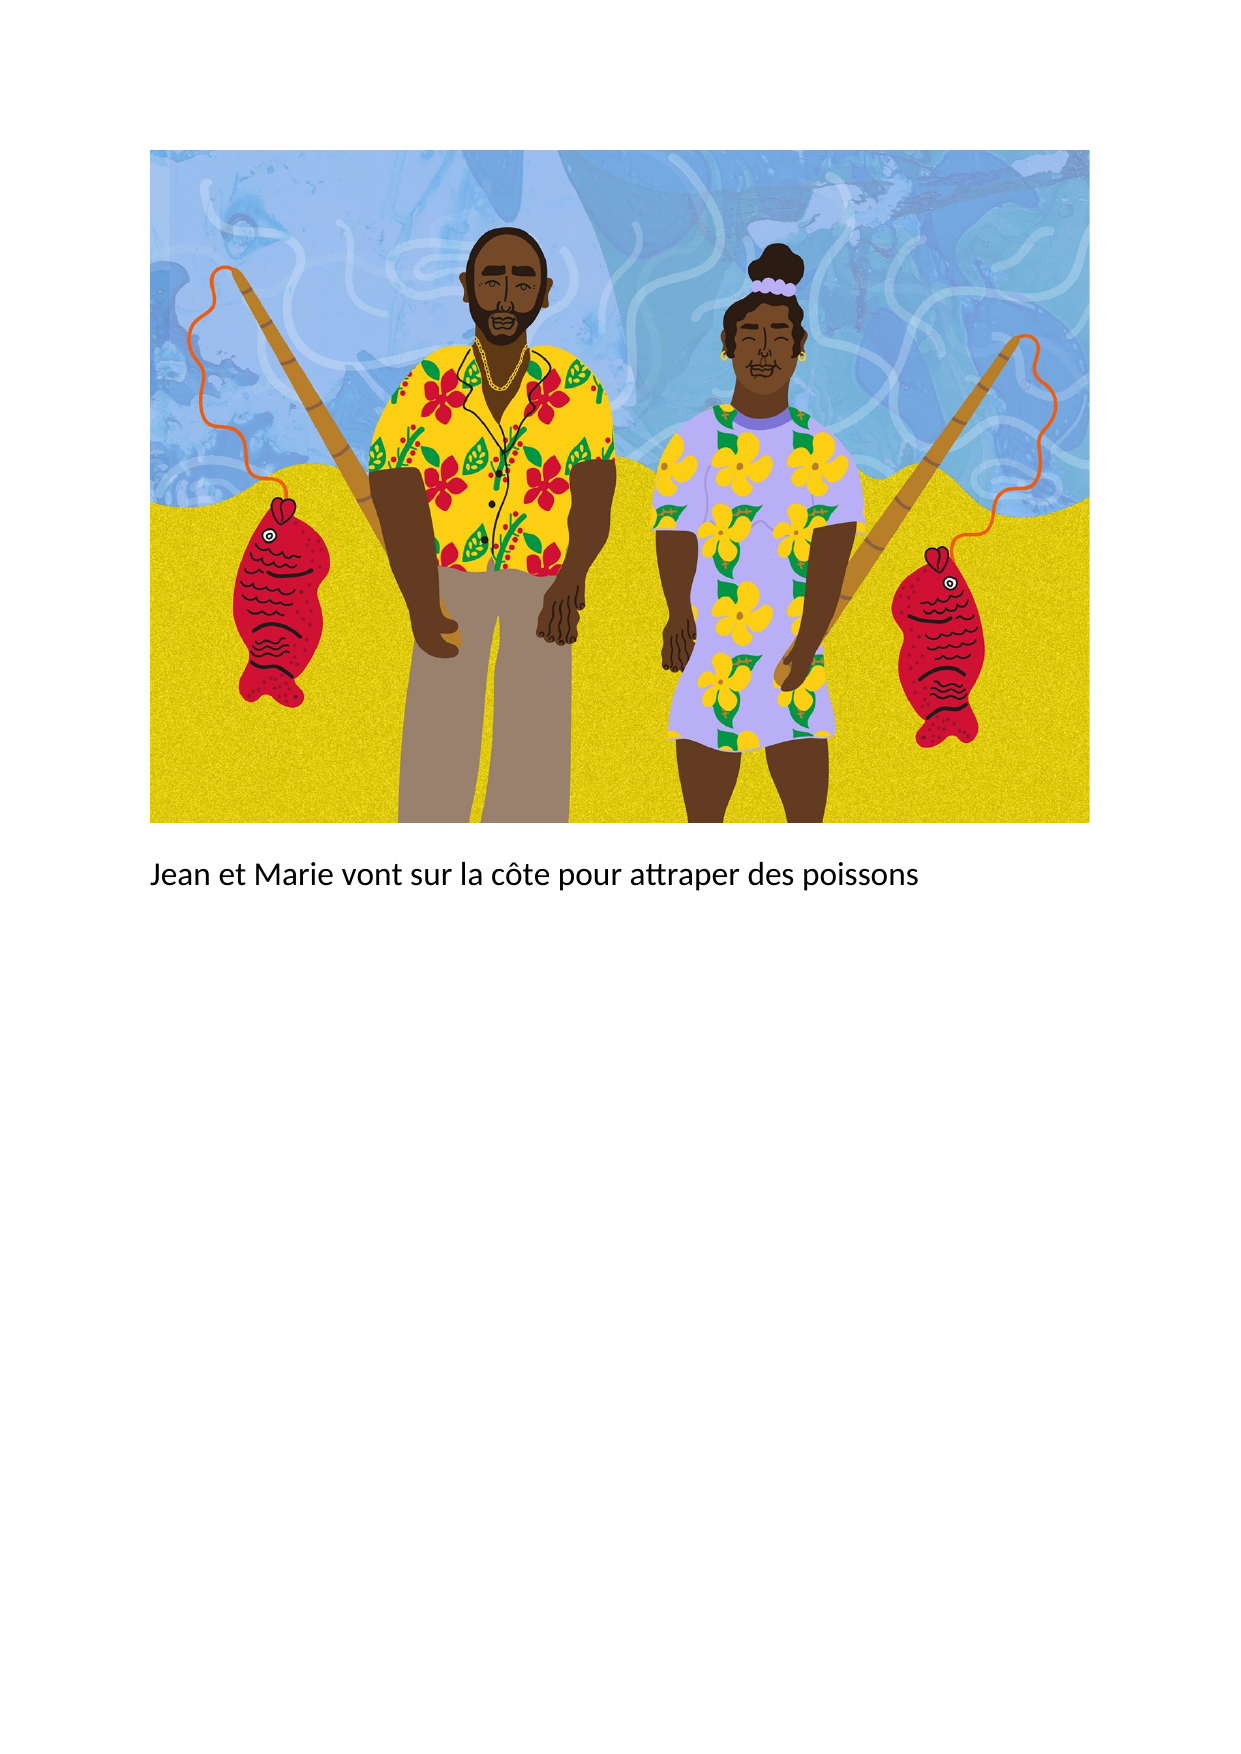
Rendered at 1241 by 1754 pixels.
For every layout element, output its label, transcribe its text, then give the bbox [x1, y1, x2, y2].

picture [150, 150, 1090, 823]
text Jean et Marie vont sur la côte pour attraper des poissons [150, 853, 1090, 894]
